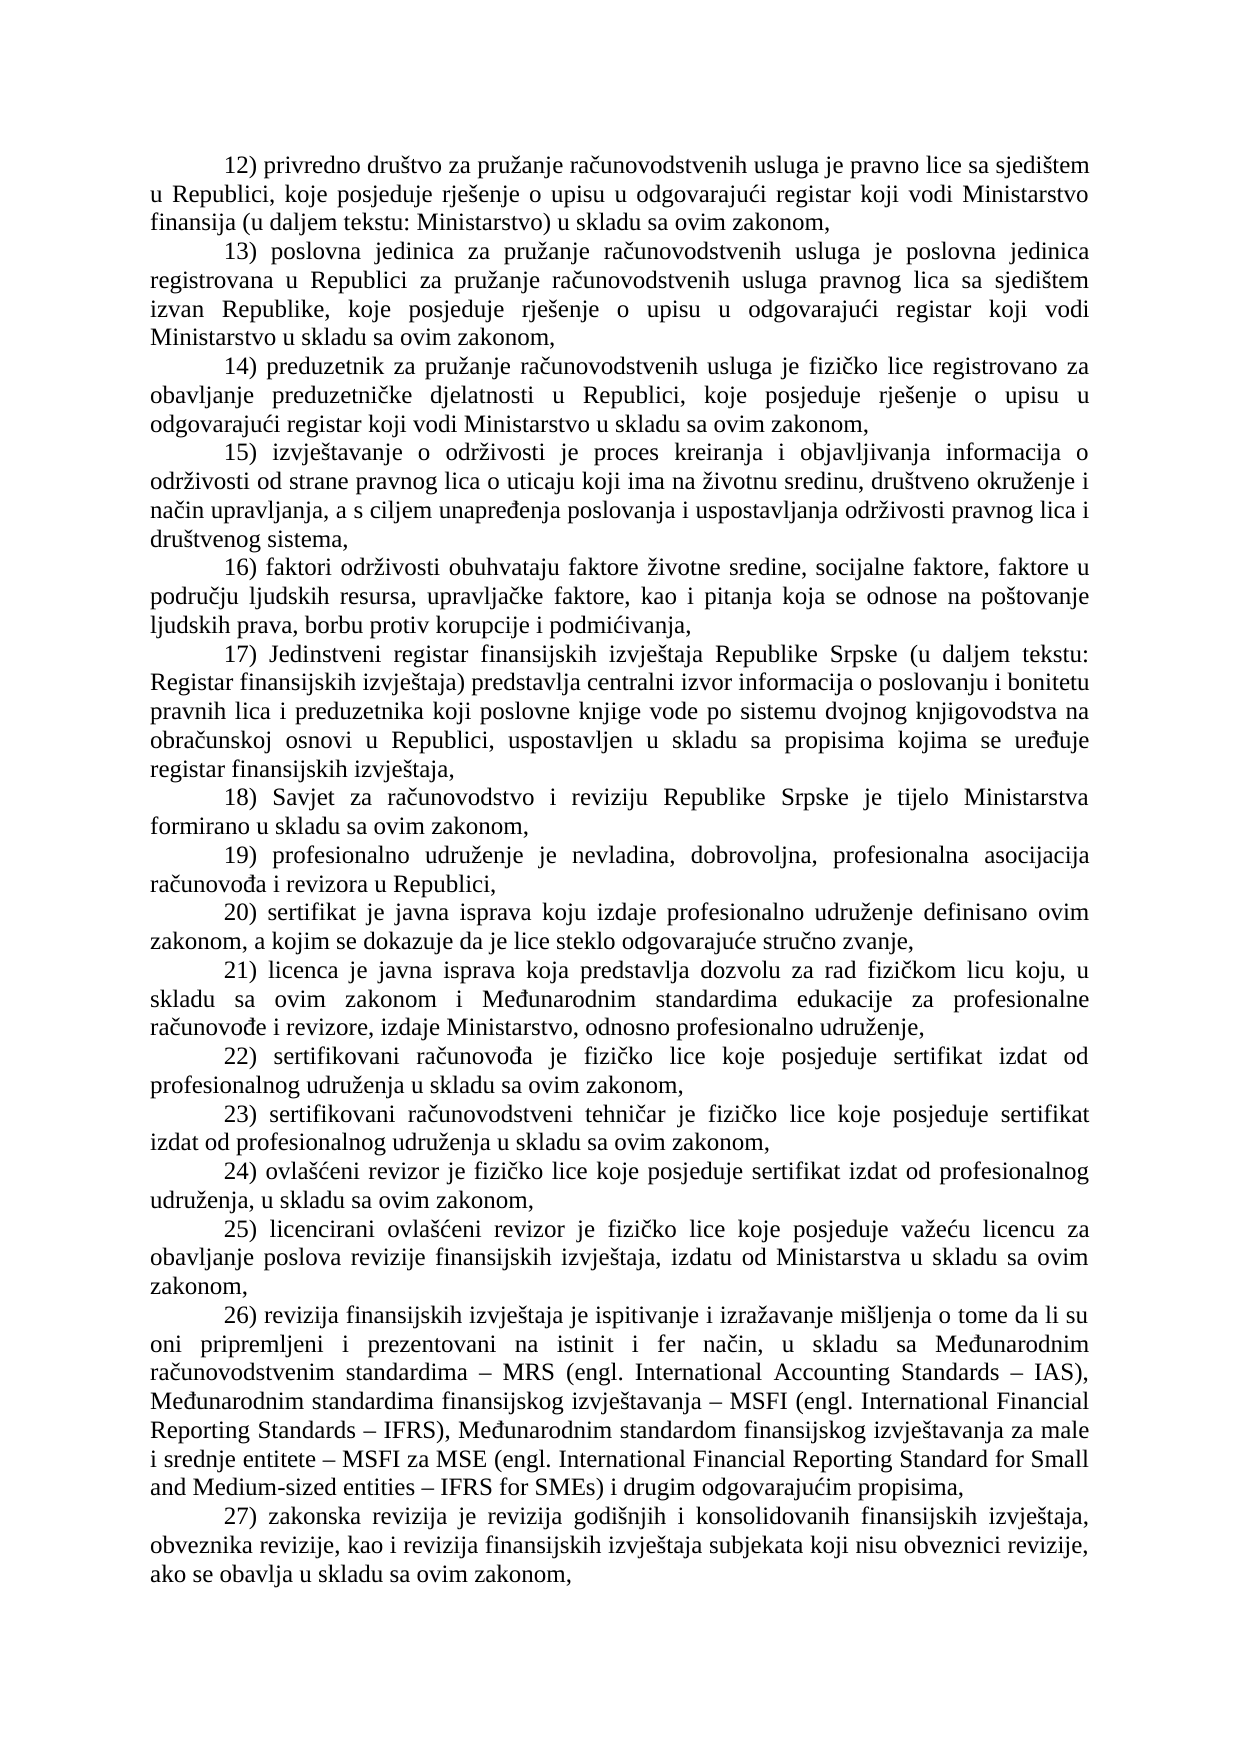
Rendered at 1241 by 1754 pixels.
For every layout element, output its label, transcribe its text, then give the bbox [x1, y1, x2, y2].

text 22) sertifikovani računovođa je fizičko lice koje posjeduje sertifikat izdat od profesionalnog udruženja u skladu sa ovim zakonom, [150, 1041, 1090, 1099]
text 19) profesionalno udruženje je nevladina, dobrovoljna, profesionalna asocijacija računovođa i revizora u Republici, [150, 840, 1090, 897]
text 18) Savjet za računovodstvo i reviziju Republike Srpske je tijelo Ministarstva formirano u skladu sa ovim zakonom, [150, 782, 1090, 840]
text 14) preduzetnik za pružanje računovodstvenih usluga je fizičko lice registrovano za obavljanje preduzetničke djelatnosti u Republici, koje posjeduje rješenje o upisu u odgovarajući registar koji vodi Ministarstvo u skladu sa ovim zakonom, [150, 351, 1090, 437]
text 26) revizija finansijskih izvještaja je ispitivanje i izražavanje mišljenja o tome da li su oni pripremljeni i prezentovani na istinit i fer način, u skladu sa Međunarodnim računovodstvenim standardima – MRS (engl. International Accounting Standards – IAS), Međunarodnim standardima finansijskog izvještavanja – MSFI (engl. International Financial Reporting Standards – IFRS), Međunarodnim standardom finansijskog izvještavanja za male i srednje entitete – MSFI za MSE (engl. International Financial Reporting Standard for Small and Medium-sized entities – IFRS for SMEs) i drugim odgovarajućim propisima, [150, 1300, 1090, 1501]
text 15) izvještavanje o održivosti je proces kreiranja i objavljivanja informacija o održivosti od strane pravnog lica o uticaju koji ima na životnu sredinu, društveno okruženje i način upravljanja, a s ciljem unapređenja poslovanja i uspostavljanja održivosti pravnog lica i društvenog sistema, [150, 437, 1090, 552]
text 21) licenca je javna isprava koja predstavlja dozvolu za rad fizičkom licu koju, u skladu sa ovim zakonom i Međunarodnim standardima edukacije za profesionalne računovođe i revizore, izdaje Ministarstvo, odnosno profesionalno udruženje, [150, 955, 1090, 1041]
text 20) sertifikat je javna isprava koju izdaje profesionalno udruženje definisano ovim zakonom, a kojim se dokazuje da je lice steklo odgovarajuće stručno zvanje, [150, 897, 1090, 955]
text 24) ovlašćeni revizor je fizičko lice koje posjeduje sertifikat izdat od profesionalnog udruženja, u skladu sa ovim zakonom, [150, 1156, 1090, 1214]
text 16) faktori održivosti obuhvataju faktore životne sredine, socijalne faktore, faktore u području ljudskih resursa, upravljačke faktore, kao i pitanja koja se odnose na poštovanje ljudskih prava, borbu protiv korupcije i podmićivanja, [150, 552, 1090, 639]
text 25) licencirani ovlašćeni revizor je fizičko lice koje posjeduje važeću licencu za obavljanje poslova revizije finansijskih izvještaja, izdatu od Ministarstva u skladu sa ovim zakonom, [150, 1214, 1090, 1300]
text 23) sertifikovani računovodstveni tehničar je fizičko lice koje posjeduje sertifikat izdat od profesionalnog udruženja u skladu sa ovim zakonom, [150, 1099, 1090, 1156]
text 12) privredno društvo za pružanje računovodstvenih usluga je pravno lice sa sjedištem u Republici, koje posjeduje rješenje o upisu u odgovarajući registar koji vodi Ministarstvo finansija (u daljem tekstu: Ministarstvo) u skladu sa ovim zakonom, [150, 150, 1090, 236]
text 13) poslovna jedinica za pružanje računovodstvenih usluga je poslovna jedinica registrovana u Republici za pružanje računovodstvenih usluga pravnog lica sa sjedištem izvan Republike, koje posjeduje rješenje o upisu u odgovarajući registar koji vodi Ministarstvo u skladu sa ovim zakonom, [150, 236, 1090, 351]
text 27) zakonska revizija je revizija godišnjih i konsolidovanih finansijskih izvještaja, obveznika revizije, kao i revizija finansijskih izvještaja subjekata koji nisu obveznici revizije, ako se obavlja u skladu sa ovim zakonom, [150, 1501, 1090, 1587]
text 17) Jedinstveni registar finansijskih izvještaja Republike Srpske (u daljem tekstu: Registar finansijskih izvještaja) predstavlja centralni izvor informacija o poslovanju i bonitetu pravnih lica i preduzetnika koji poslovne knjige vode po sistemu dvojnog knjigovodstva na obračunskoj osnovi u Republici, uspostavljen u skladu sa propisima kojima se uređuje registar finansijskih izvještaja, [150, 639, 1090, 782]
